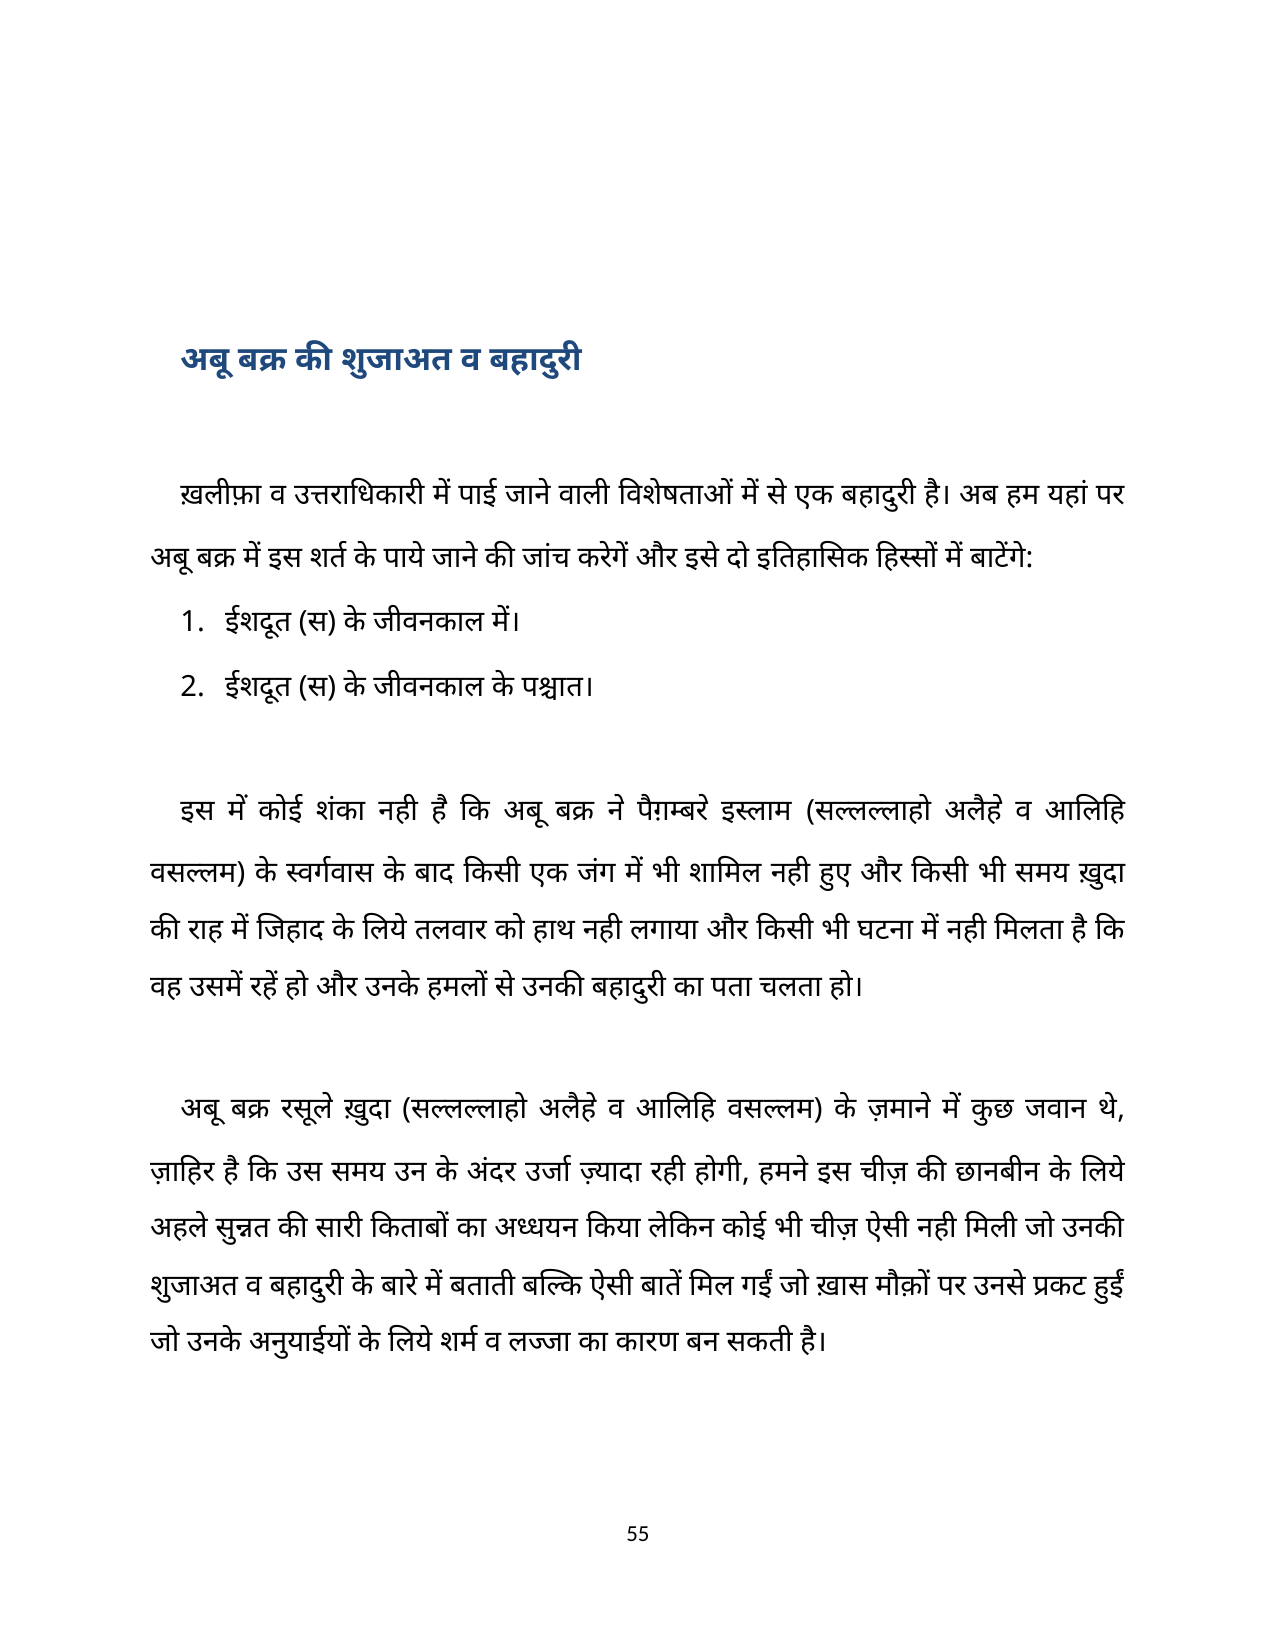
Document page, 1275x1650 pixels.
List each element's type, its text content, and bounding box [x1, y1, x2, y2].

text ख़लीफ़ा व उत्तराधिकारी में पाई जाने वाली विशेषताओं में से एक बहादुरी है। अब हम यहां पर अबू बक्र में इस शर्त के पाये जाने की जांच करेगें और इसे दो इतिहासिक हिस्सों में बाटेंगे: [150, 478, 1125, 579]
text इस में कोई शंका नही है कि अबू बक्र ने पैग़म्बरे इस्लाम (सल्लल्लाहो अलैहे व आलिहि वसल्लम) के स्वर्गवास के बाद किसी एक जंग में भी शामिल नही हुए और किसी भी समय ख़ुदा की राह में जिहाद के लिये तलवार को हाथ नही लगाया और किसी भी घटना में नही मिलता है कि वह उसमें रहें हो और उनके हमलों से उनकी बहादुरी का पता चलता हो। [150, 789, 1125, 1008]
text अबू बक्र रसूले ख़ुदा (सल्लल्लाहो अलैहे व आलिहि वसल्लम) के ज़माने में कुछ जवान थे, ज़ाहिर है कि उस समय उन के अंदर उर्जा ज़्यादा रही होगी, हमने इस चीज़ की छानबीन के लिये अहले सुन्नत की सारी किताबों का अध्धयन किया लेकिन कोई भी चीज़ ऐसी नही मिली जो उनकी शुजाअत व बहादुरी के बारे में बताती बल्कि ऐसी बातें मिल गईं जो ख़ास मौक़ों पर उनसे प्रकट हुईं जो उनके अनुयाईयों के लिये शर्म व लज्जा का कारण बन सकती है। [150, 1087, 1125, 1364]
text 2. ईशदूत (स) के जीवनकाल के पश्चात। [150, 665, 1125, 708]
subtitle अबू बक्र की शुजाअत व बहादुरी [150, 341, 1125, 384]
text 1. ईशदूत (स) के जीवनकाल में। [150, 600, 1125, 643]
